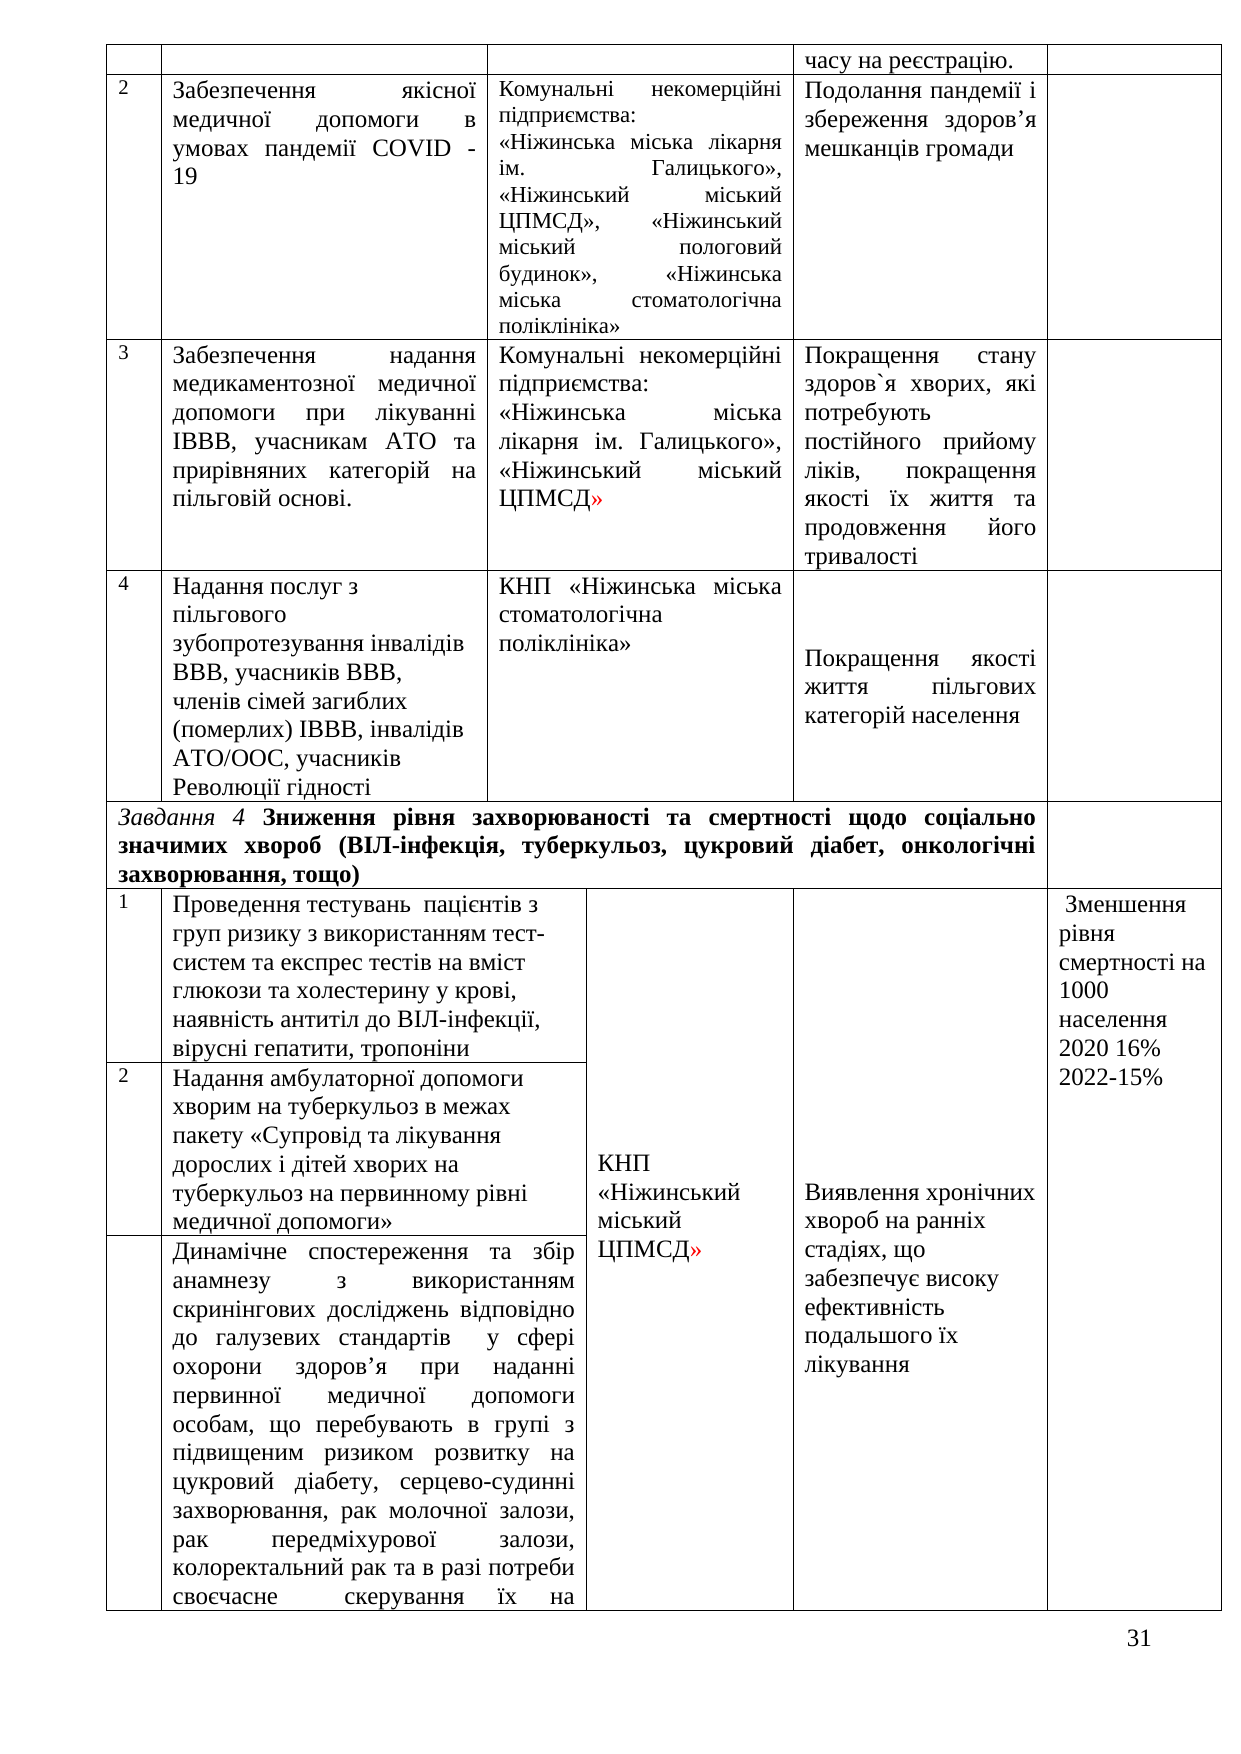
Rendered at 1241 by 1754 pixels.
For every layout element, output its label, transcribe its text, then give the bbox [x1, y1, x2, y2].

table_cell Завдання 4 Зниження рівня захворюваності та смертності щодо соціально значимих хвороб (ВІЛ-інфекція, туберкульоз, цукровий діабет, онкологічні захворювання, тощо) [107, 802, 1047, 888]
table_cell [1048, 340, 1221, 570]
table_cell Надання амбулаторної допомоги хворим на туберкульоз в межах пакету «Супровід та лікування дорослих і дітей хворих на туберкульоз на первинному рівні медичної допомоги» [162, 1063, 586, 1235]
table_cell Виявлення хронічних хвороб на ранніх стадіях, що забезпечує високу ефективність подальшого їх лікування [794, 889, 1047, 1610]
table_cell [107, 1236, 161, 1610]
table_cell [794, 45, 1047, 74]
table_cell Забезпечення якісної медичної допомоги в умовах пандемії COVID - 19 [162, 75, 487, 339]
table_cell 1 [107, 889, 161, 1062]
table_cell КНП «Ніжинська міська стоматологічна поліклініка» [488, 571, 793, 801]
table_cell Зменшення рівня смертності на 1000 населення 2020 16% 2022-15% [1048, 889, 1221, 1610]
table_cell Надання послуг з пільгового зубопротезування інвалідів ВВВ, учасників ВВВ, членів сімей загиблих (померлих) ІВВВ, інвалідів АТО/ООС, учасників Революції гідності [162, 571, 487, 801]
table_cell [162, 45, 487, 74]
table_cell 2 [107, 75, 161, 339]
table_cell [1048, 802, 1221, 888]
table_cell Забезпечення надання медикаментозної медичної допомоги при лікуванні ІВВВ, учасникам АТО та прирівняних категорій на пільговій основі. [162, 340, 487, 570]
table_cell 3 [107, 340, 161, 570]
table_cell [1048, 75, 1221, 339]
table_cell Покращення стану здоров`я хворих, які потребують постійного прийому ліків, покращення якості їх життя та продовження його тривалості [794, 340, 1047, 570]
table_cell [1048, 45, 1221, 74]
table_cell 2 [107, 1063, 161, 1235]
table_cell Подолання пандемії і збереження здоров’я мешканців громади [794, 75, 1047, 339]
table_cell Комунальні некомерційні підприємства: «Ніжинська міська лікарня ім. Галицького», «Ніжинський міський ЦПМСД» [488, 340, 793, 570]
table_cell Покращення якості життя пільгових категорій населення [794, 571, 1047, 801]
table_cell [488, 45, 793, 74]
table_cell 1 [107, 45, 161, 74]
table_cell Комунальні некомерційні підприємства: «Ніжинська міська лікарня ім. Галицького», «Ніжинський міський ЦПМСД», «Ніжинський міський пологовий будинок», «Ніжинська міська стоматологічна поліклініка» [488, 75, 793, 339]
table_cell Проведення тестувань пацієнтів з груп ризику з використанням тест-систем та експрес тестів на вміст глюкози та холестерину у крові, наявність антитіл до ВІЛ-інфекції, вірусні гепатити, тропоніни [162, 889, 586, 1062]
table_cell КНП «Ніжинський міський ЦПМСД» [587, 889, 793, 1610]
table_cell [1048, 571, 1221, 801]
table_cell 4 [107, 571, 161, 801]
